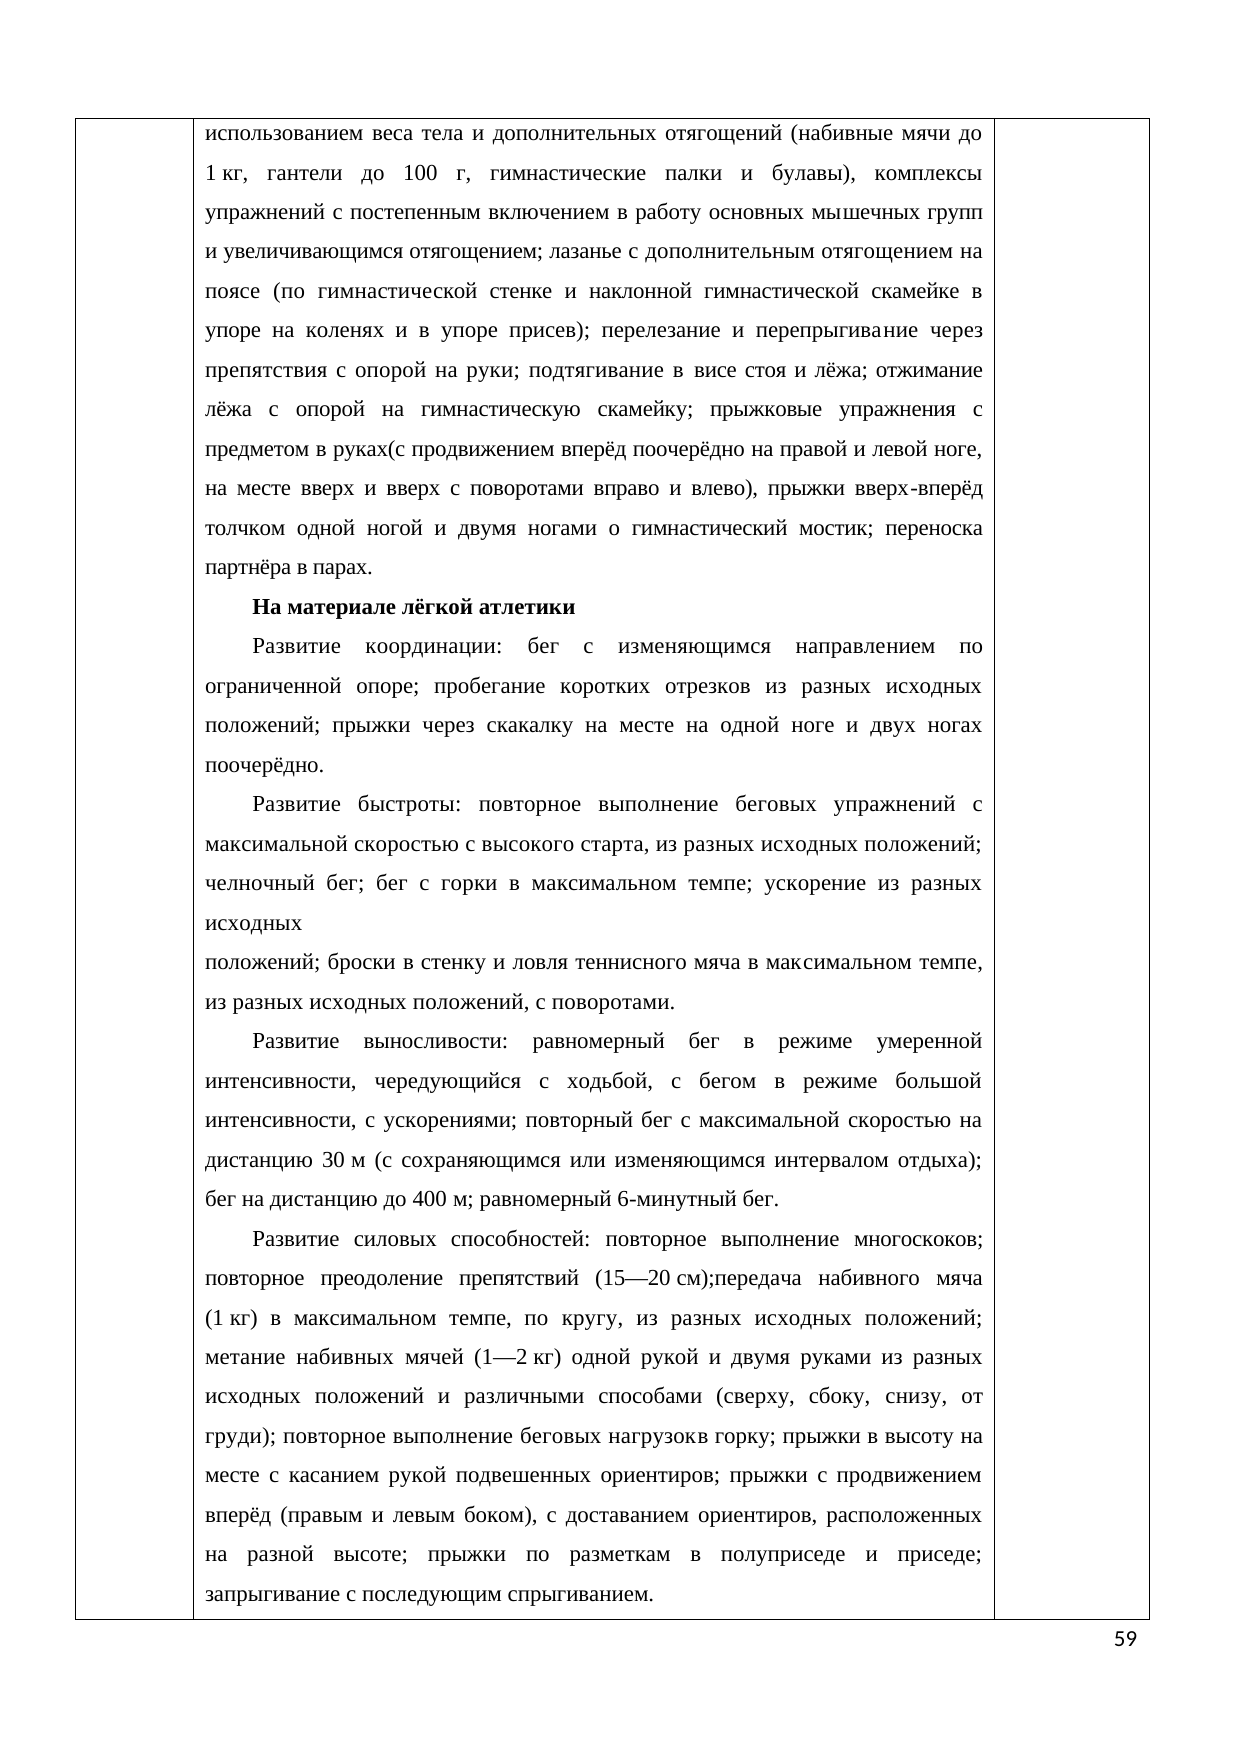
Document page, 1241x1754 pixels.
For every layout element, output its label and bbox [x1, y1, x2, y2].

table_cell [76, 119, 193, 1619]
table_cell [194, 119, 994, 1619]
table_cell [995, 119, 1149, 1619]
